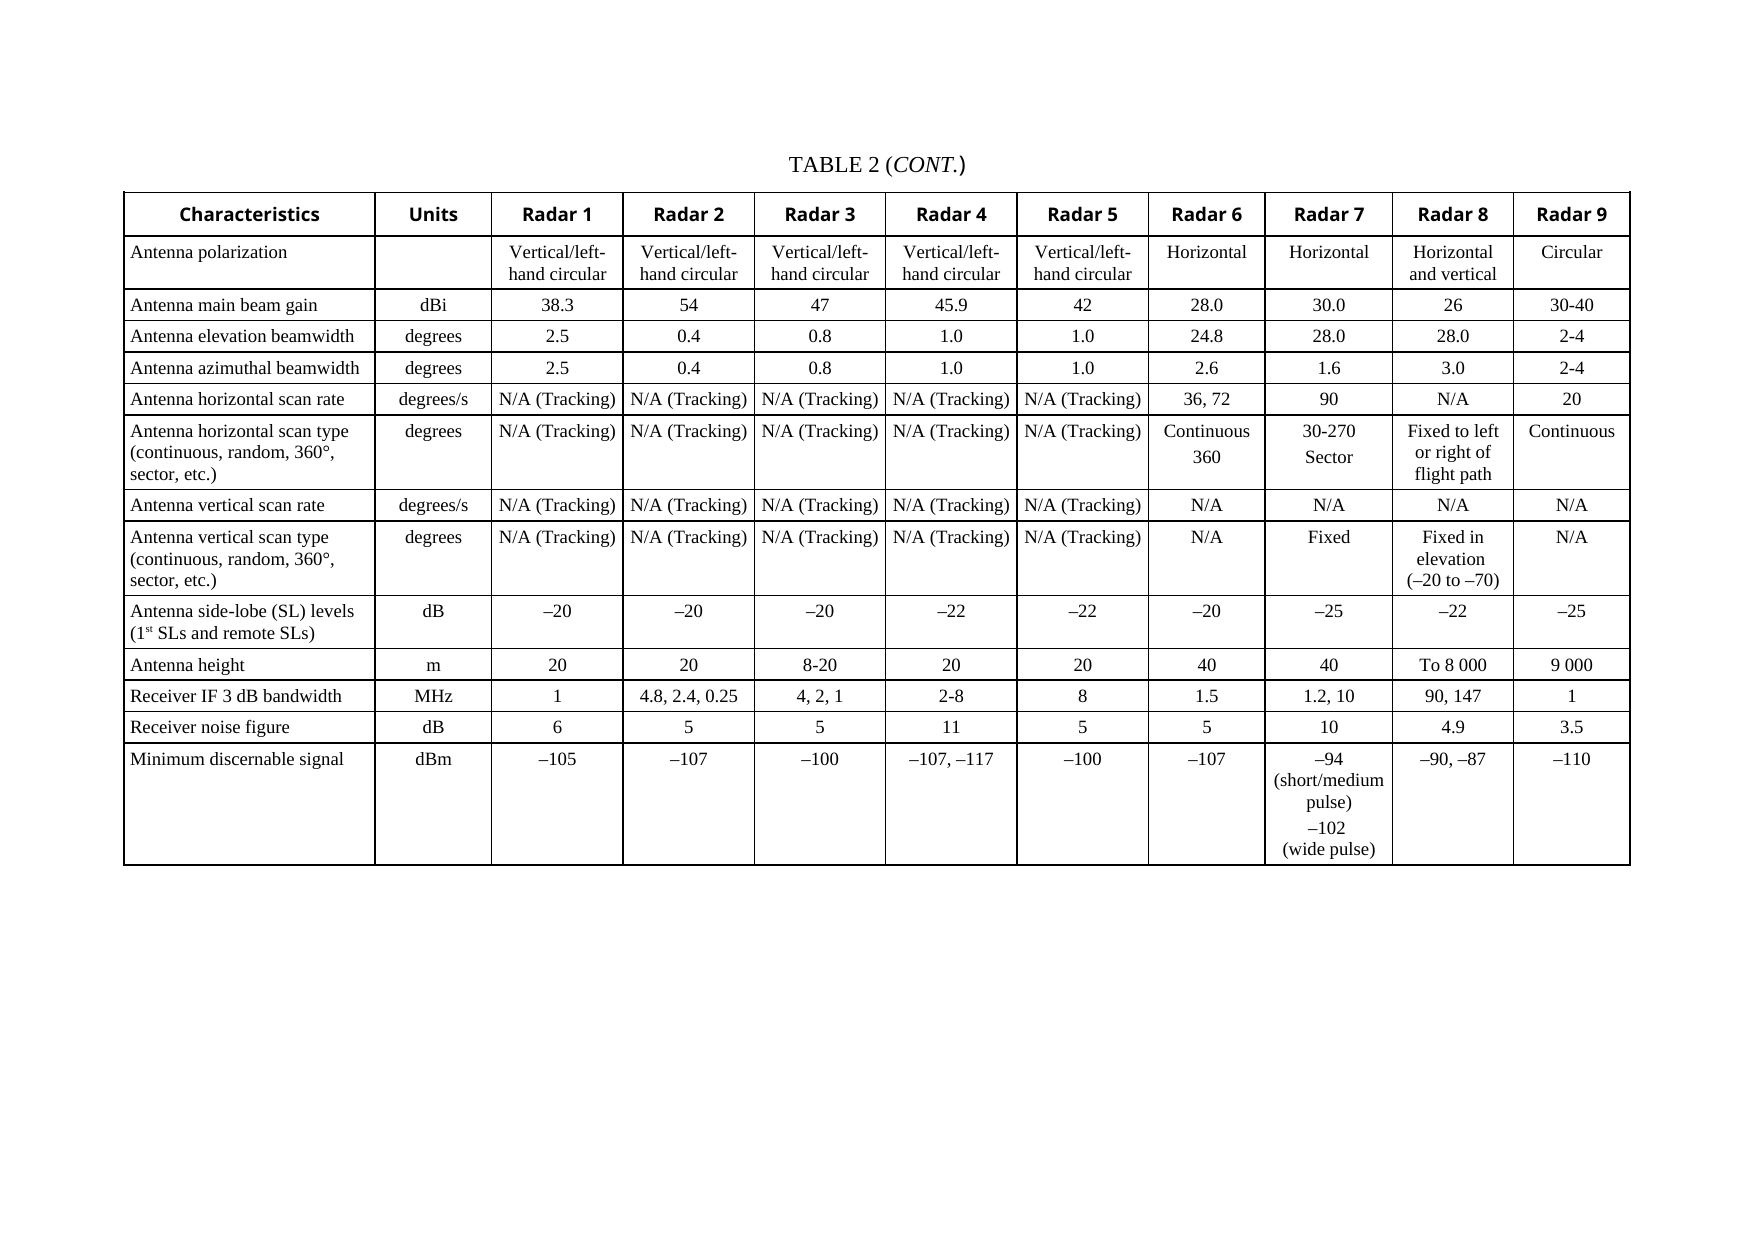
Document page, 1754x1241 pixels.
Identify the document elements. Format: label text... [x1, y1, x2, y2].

table_cell Continuous 360 [1149, 416, 1264, 489]
table_header Radar 7 [1266, 193, 1392, 235]
table_cell N/A (Tracking) [1018, 490, 1148, 520]
table_cell 36, 72 [1149, 384, 1264, 414]
table_cell Antenna horizontal scan rate [125, 384, 374, 414]
table_cell –110 [1514, 744, 1629, 864]
table_cell dB [376, 596, 491, 648]
table_cell Antenna horizontal scan type (continuous, random, 360°, sector, etc.) [125, 416, 374, 489]
table_cell 1.0 [1018, 321, 1148, 351]
table_cell 20 [492, 649, 622, 679]
table_cell Minimum discernable signal [125, 744, 374, 864]
table_header Units [376, 193, 491, 235]
table_cell MHz [376, 681, 491, 711]
table_cell 40 [1266, 649, 1392, 679]
table_cell dB [376, 712, 491, 742]
table_cell N/A [1393, 490, 1513, 520]
table_cell 4.9 [1393, 712, 1513, 742]
table_cell Fixed to left or right of flight path [1393, 416, 1513, 489]
table_cell degrees [376, 416, 491, 489]
table_cell 8-20 [755, 649, 885, 679]
table_cell 1.0 [1018, 353, 1148, 383]
table_cell 2.6 [1149, 353, 1264, 383]
table_cell –107 [624, 744, 754, 864]
table_cell 38.3 [492, 290, 622, 320]
table_cell N/A (Tracking) [886, 490, 1016, 520]
table_cell Horizontal [1149, 237, 1264, 288]
table_cell –22 [1018, 596, 1148, 648]
table_cell 42 [1018, 290, 1148, 320]
table_cell –25 [1266, 596, 1392, 648]
table_cell Continuous [1514, 416, 1629, 489]
table_cell N/A (Tracking) [1018, 522, 1148, 595]
table_cell 0.8 [755, 353, 885, 383]
table_cell 2-8 [886, 681, 1016, 711]
table_cell –100 [1018, 744, 1148, 864]
table_cell 3.0 [1393, 353, 1513, 383]
table_cell N/A (Tracking) [886, 416, 1016, 489]
table_cell 20 [1514, 384, 1629, 414]
table_cell 30-40 [1514, 290, 1629, 320]
table_cell 1 [492, 681, 622, 711]
table_cell 24.8 [1149, 321, 1264, 351]
table_cell 45.9 [886, 290, 1016, 320]
table_cell 54 [624, 290, 754, 320]
table_cell degrees/s [376, 490, 491, 520]
table_header Radar 8 [1393, 193, 1513, 235]
table_cell N/A [1514, 522, 1629, 595]
table_header Radar 5 [1018, 193, 1148, 235]
table_cell –100 [755, 744, 885, 864]
table_header Radar 6 [1149, 193, 1264, 235]
table_cell Antenna height [125, 649, 374, 679]
table_cell 5 [1018, 712, 1148, 742]
table_cell N/A (Tracking) [492, 416, 622, 489]
table_cell Vertical/left-hand circular [492, 237, 622, 288]
table_header Radar 2 [624, 193, 754, 235]
table_cell N/A (Tracking) [886, 522, 1016, 595]
table_cell N/A (Tracking) [755, 522, 885, 595]
table_cell N/A [1514, 490, 1629, 520]
table_cell –105 [492, 744, 622, 864]
table_cell Horizontal [1266, 237, 1392, 288]
table_cell dBm [376, 744, 491, 864]
table_cell –20 [755, 596, 885, 648]
table_cell –107, –117 [886, 744, 1016, 864]
table_cell Vertical/left-hand circular [624, 237, 754, 288]
table_cell Fixed in elevation (–20 to –70) [1393, 522, 1513, 595]
table_cell Antenna azimuthal beamwidth [125, 353, 374, 383]
table_cell 20 [624, 649, 754, 679]
table_cell To 8 000 [1393, 649, 1513, 679]
table_cell 5 [755, 712, 885, 742]
table_cell –107 [1149, 744, 1264, 864]
table_header Radar 3 [755, 193, 885, 235]
table_cell Antenna side-lobe (SL) levels (1st SLs and remote SLs) [125, 596, 374, 648]
table_cell N/A [1266, 490, 1392, 520]
table_cell N/A (Tracking) [1018, 384, 1148, 414]
table_cell 1.0 [886, 353, 1016, 383]
table_cell 1.6 [1266, 353, 1392, 383]
table_cell –20 [492, 596, 622, 648]
table_header Radar 9 [1514, 193, 1629, 235]
table_cell N/A (Tracking) [492, 522, 622, 595]
table_cell 1.5 [1149, 681, 1264, 711]
table_cell Antenna elevation beamwidth [125, 321, 374, 351]
table_cell 4.8, 2.4, 0.25 [624, 681, 754, 711]
table_cell –90, –87 [1393, 744, 1513, 864]
table_cell N/A [1393, 384, 1513, 414]
table_cell 28.0 [1266, 321, 1392, 351]
table_cell degrees [376, 353, 491, 383]
table_cell 20 [1018, 649, 1148, 679]
table_header Characteristics [125, 193, 374, 235]
table_cell –94 (short/medium pulse) –102 (wide pulse) [1266, 744, 1392, 864]
table_cell –20 [1149, 596, 1264, 648]
table_cell 28.0 [1393, 321, 1513, 351]
table_cell dBi [376, 290, 491, 320]
table_cell 1 [1514, 681, 1629, 711]
table_cell 2.5 [492, 353, 622, 383]
table_header Radar 1 [492, 193, 622, 235]
table_cell 0.8 [755, 321, 885, 351]
table_cell 8 [1018, 681, 1148, 711]
table_cell 5 [1149, 712, 1264, 742]
table_cell N/A (Tracking) [755, 416, 885, 489]
table_cell 2-4 [1514, 353, 1629, 383]
table_cell Circular [1514, 237, 1629, 288]
table_cell N/A (Tracking) [624, 416, 754, 489]
table_cell 9 000 [1514, 649, 1629, 679]
table_cell –22 [1393, 596, 1513, 648]
table_cell 40 [1149, 649, 1264, 679]
table_cell Vertical/left-hand circular [1018, 237, 1148, 288]
table_header Radar 4 [886, 193, 1016, 235]
table_cell N/A (Tracking) [624, 490, 754, 520]
table_cell Fixed [1266, 522, 1392, 595]
table_cell N/A [1149, 490, 1264, 520]
table_cell 20 [886, 649, 1016, 679]
table_cell 90 [1266, 384, 1392, 414]
text TABLE 2 (cont.) [118, 148, 1636, 179]
table_cell Receiver noise figure [125, 712, 374, 742]
table_cell –22 [886, 596, 1016, 648]
table_cell Antenna vertical scan type (continuous, random, 360°, sector, etc.) [125, 522, 374, 595]
table_cell degrees [376, 522, 491, 595]
table_cell N/A (Tracking) [492, 490, 622, 520]
table_cell N/A (Tracking) [755, 384, 885, 414]
table_cell Vertical/left-hand circular [886, 237, 1016, 288]
table_cell degrees/s [376, 384, 491, 414]
table_cell 2-4 [1514, 321, 1629, 351]
table_cell Vertical/left-hand circular [755, 237, 885, 288]
table_cell 26 [1393, 290, 1513, 320]
table_cell N/A (Tracking) [492, 384, 622, 414]
table_cell Horizontal and vertical [1393, 237, 1513, 288]
table_cell Antenna vertical scan rate [125, 490, 374, 520]
table_cell 47 [755, 290, 885, 320]
table_cell 0.4 [624, 321, 754, 351]
table_cell 90, 147 [1393, 681, 1513, 711]
table_cell 3.5 [1514, 712, 1629, 742]
table_cell 30-270 Sector [1266, 416, 1392, 489]
table_cell Antenna polarization [125, 237, 374, 288]
table_cell [376, 237, 491, 288]
table_cell 11 [886, 712, 1016, 742]
table_cell 1.0 [886, 321, 1016, 351]
table_cell 0.4 [624, 353, 754, 383]
table_cell m [376, 649, 491, 679]
table_cell N/A (Tracking) [755, 490, 885, 520]
table_cell N/A (Tracking) [624, 384, 754, 414]
table_cell –25 [1514, 596, 1629, 648]
table_cell 5 [624, 712, 754, 742]
table_cell 28.0 [1149, 290, 1264, 320]
table_cell 10 [1266, 712, 1392, 742]
table_cell N/A (Tracking) [886, 384, 1016, 414]
table_cell Receiver IF 3 dB bandwidth [125, 681, 374, 711]
table_cell Antenna main beam gain [125, 290, 374, 320]
table_cell 30.0 [1266, 290, 1392, 320]
table_cell 1.2, 10 [1266, 681, 1392, 711]
table_cell N/A (Tracking) [624, 522, 754, 595]
table_cell 2.5 [492, 321, 622, 351]
table_cell N/A (Tracking) [1018, 416, 1148, 489]
table_cell –20 [624, 596, 754, 648]
table_cell 4, 2, 1 [755, 681, 885, 711]
table_cell degrees [376, 321, 491, 351]
table_cell 6 [492, 712, 622, 742]
table_cell N/A [1149, 522, 1264, 595]
